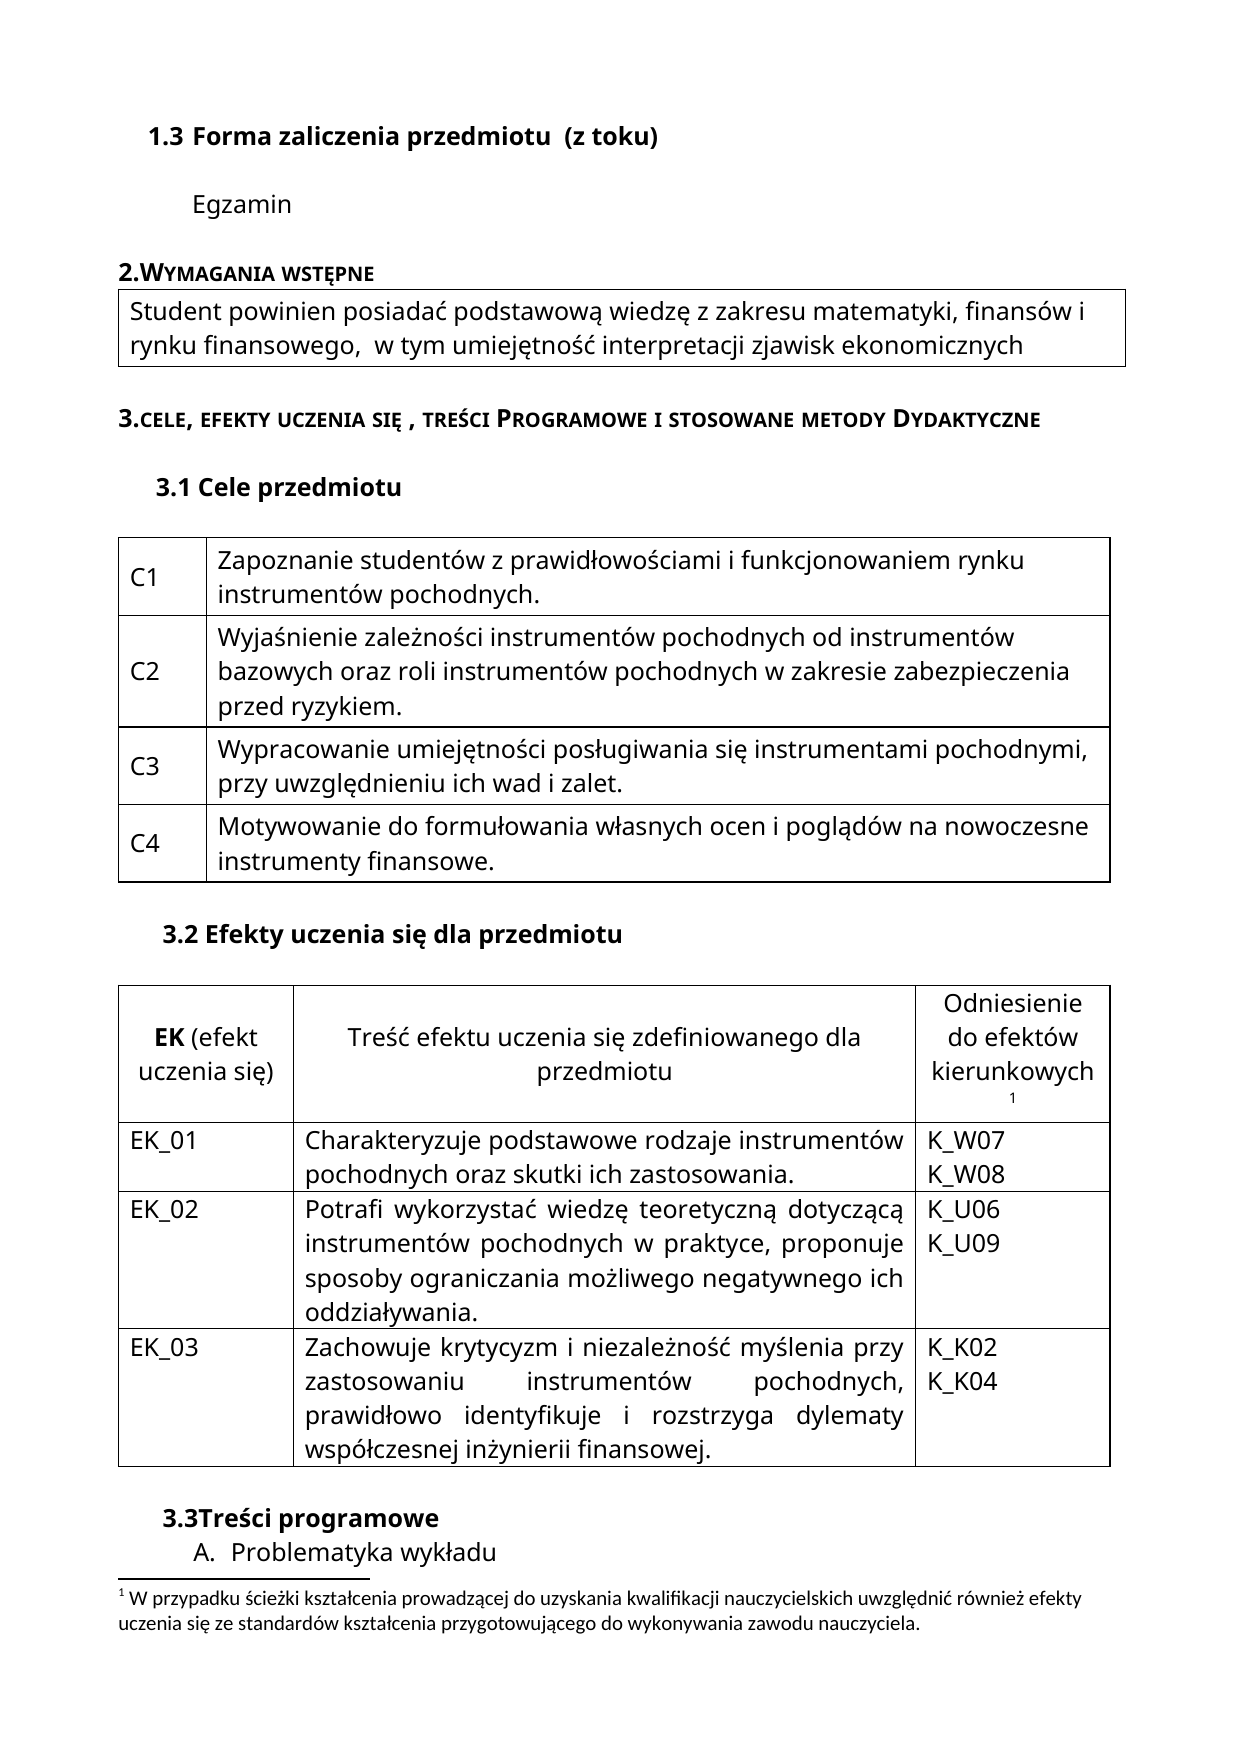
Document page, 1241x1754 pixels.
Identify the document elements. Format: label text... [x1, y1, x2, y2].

list Problematyka wykładu [193, 1535, 1122, 1569]
table_cell K_K02 K_K04 [916, 1329, 1109, 1466]
table_cell Wyjaśnienie zależności instrumentów pochodnych od instrumentów bazowych oraz roli instrumentów pochodnych w zakresie zabezpieczenia przed ryzykiem. [207, 616, 1109, 726]
table_header Odniesienie do efektów kierunkowych [916, 986, 1109, 1122]
table_header C1 [119, 538, 206, 615]
table_cell Zachowuje krytycyzm i niezależność myślenia przy zastosowaniu instrumentów pochodnych, prawidłowo identyfikuje i rozstrzyga dylematy współczesnej inżynierii finansowej. [294, 1329, 915, 1466]
table_cell Potrafi wykorzystać wiedzę teoretyczną dotyczącą instrumentów pochodnych w praktyce, proponuje sposoby ograniczania możliwego negatywnego ich oddziaływania. [294, 1192, 915, 1328]
table_cell K_W07 K_W08 [916, 1123, 1109, 1191]
table_cell C2 [119, 616, 206, 726]
text 1.3 Forma zaliczenia przedmiotu (z toku) [148, 118, 1122, 152]
table_cell EK_01 [119, 1123, 293, 1191]
table_cell Motywowanie do formułowania własnych ocen i poglądów na nowoczesne instrumenty finansowe. [207, 805, 1109, 881]
list 3.3Treści programowe [162, 1501, 1122, 1535]
table_cell C3 [119, 728, 206, 804]
table_header Treść efektu uczenia się zdefiniowanego dla przedmiotu [294, 986, 915, 1122]
table_cell EK_03 [119, 1329, 293, 1466]
table_header Zapoznanie studentów z prawidłowościami i funkcjonowaniem rynku instrumentów pochodnych. [207, 538, 1109, 615]
table_cell C4 [119, 805, 206, 881]
table_header Student powinien posiadać podstawową wiedzę z zakresu matematyki, finansów i rynku finansowego, w tym umiejętność interpretacji zjawisk ekonomicznych [119, 290, 1125, 366]
text 3.2 Efekty uczenia się dla przedmiotu [162, 916, 1122, 951]
table_cell Charakteryzuje podstawowe rodzaje instrumentów pochodnych oraz skutki ich zastosowania. [294, 1123, 915, 1191]
text 3.1 Cele przedmiotu [156, 469, 1122, 503]
text 3.cele, efekty uczenia się , treści Programowe i stosowane metody Dydaktyczne [118, 401, 1122, 435]
table_cell EK_02 [119, 1192, 293, 1328]
table_header EK (efekt uczenia się) [119, 986, 293, 1122]
table_cell K_U06 K_U09 [916, 1192, 1109, 1328]
text Egzamin [118, 186, 1122, 220]
table_cell Wypracowanie umiejętności posługiwania się instrumentami pochodnymi, przy uwzględnieniu ich wad i zalet. [207, 728, 1109, 804]
text 2.Wymagania wstępne [118, 254, 1122, 288]
